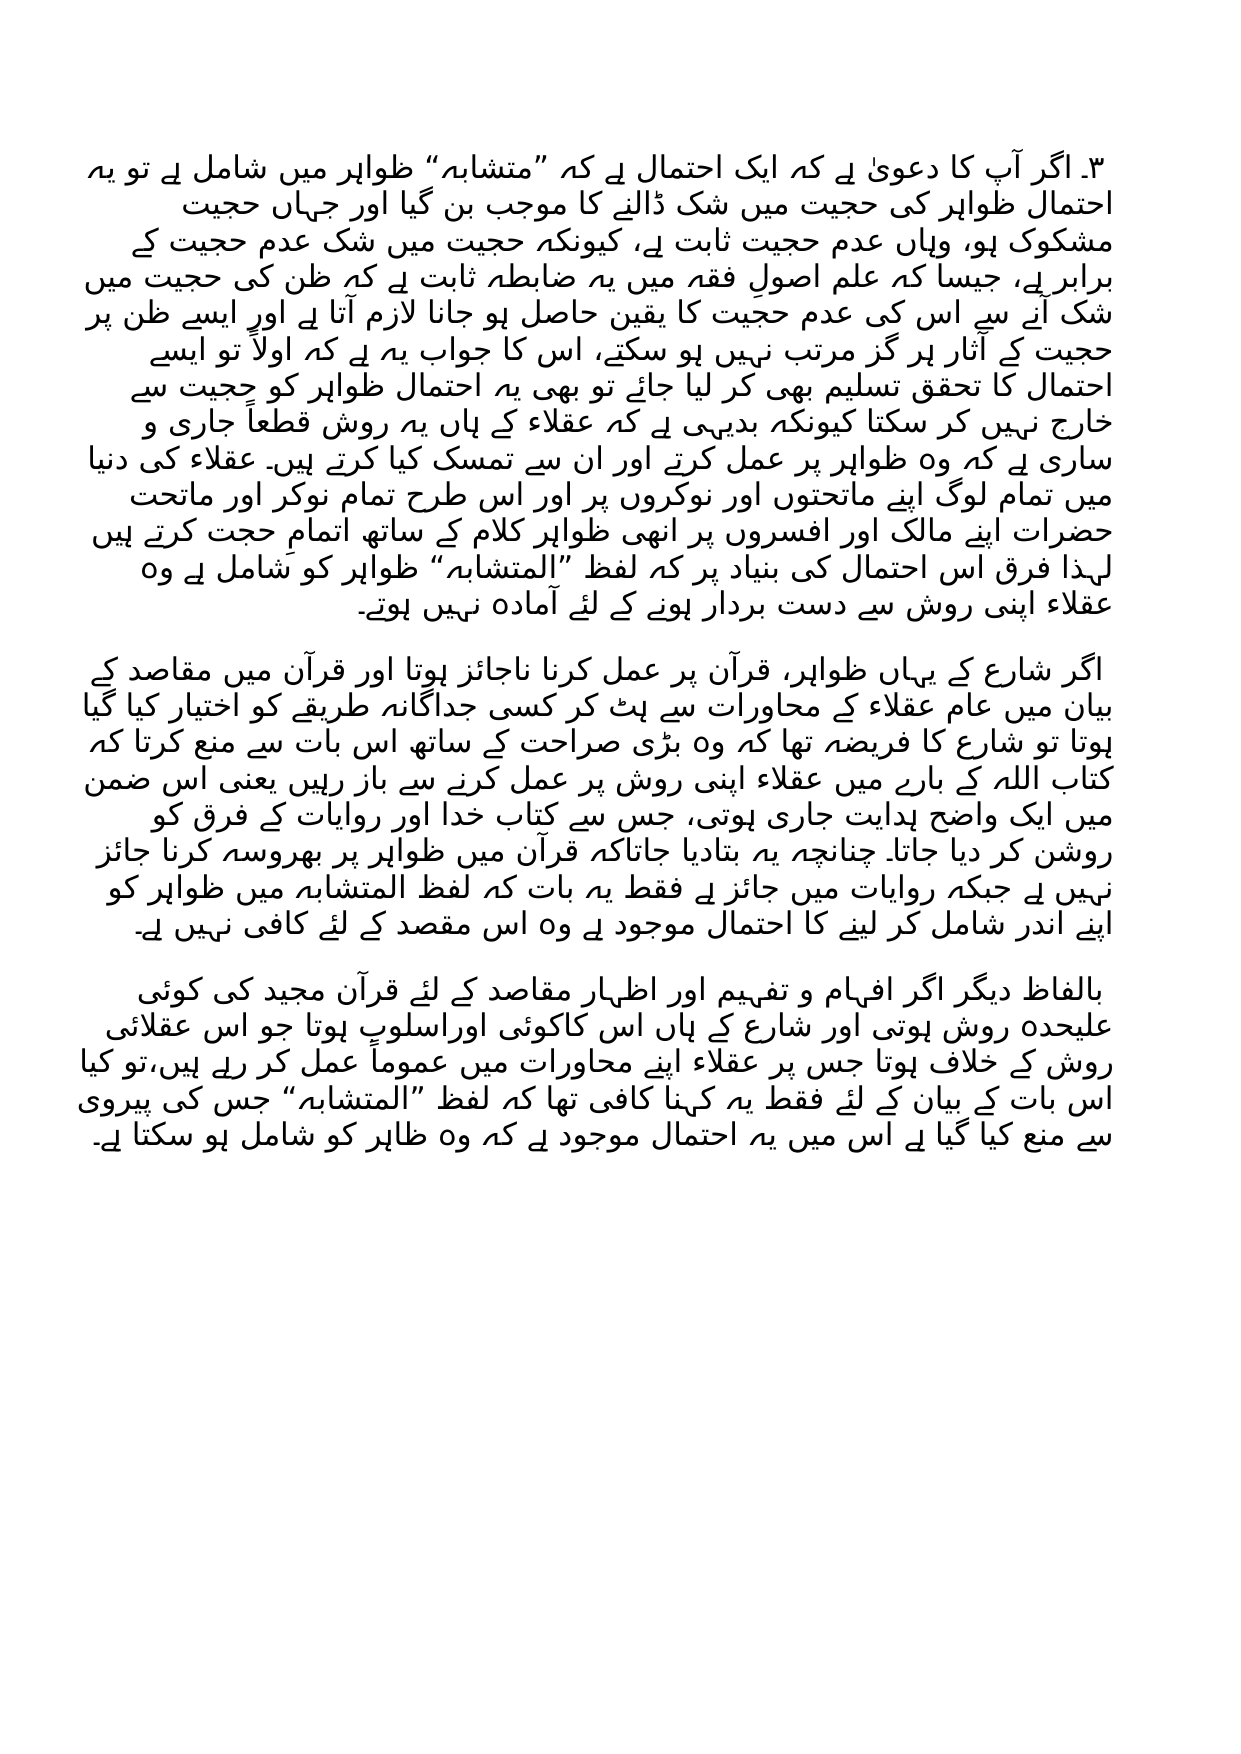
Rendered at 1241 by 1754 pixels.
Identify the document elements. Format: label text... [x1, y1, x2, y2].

text بالفاظ دیگر اگر افہام و تفہیم اور اظہار مقاصد کے لئے قرآن مجید کی کوئی علیحدہ روش ہوتی اور شارع کے ہاں اس کاکوئی اوراسلوب ہوتا جو اس عقلائی روش کے خلاف ہوتا جس پر عقلاء اپنے محاورات میں عموماً عمل کر رہے ہیں،تو کیا اس بات کے بیان کے لئے فقط یہ کہنا کافی تھا کہ لفظ ”المتشابہ“ جس کی پیروی سے منع کیا گیا ہے اس میں یہ احتمال موجود ہے کہ وہ ظاہر کو شامل ہو سکتا ہے۔ [72, 971, 1114, 1153]
text اگر شارع کے یہاں ظواہر، قرآن پر عمل کرنا ناجائز ہوتا اور قرآن میں مقاصد کے بیان میں عام عقلاء کے محاورات سے ہٹ کر کسی جداگانہ طریقے کو اختیار کیا گیا ہوتا تو شارع کا فریضہ تھا کہ وہ بڑی صراحت کے ساتھ اس بات سے منع کرتا کہ کتاب اللہ کے بارے میں عقلاء اپنی روش پر عمل کرنے سے باز رہیں یعنی اس ضمن میں ایک واضح ہدایت جاری ہوتی، جس سے کتاب خدا اور روایات کے فرق کو روشن کر دیا جاتا۔ چنانچہ یہ بتادیا جاتاکہ قرآن میں ظواہر پر بھروسہ کرنا جائز نہیں ہے جبکہ روایات میں جائز ہے فقط یہ بات کہ لفظ المتشابہ میں ظواہر کو اپنے اندر شامل کر لینے کا احتمال موجود ہے وہ اس مقصد کے لئے کافی نہیں ہے۔ [72, 651, 1114, 942]
text ۳۔ اگر آپ کا دعویٰ ہے کہ ایک احتمال ہے کہ ”متشابہ“ ظواہر میں شامل ہے تو یہ احتمال ظواہر کی حجیت میں شک ڈالنے کا موجب بن گیا اور جہاں حجیت مشکوک ہو، وہاں عدم حجیت ثابت ہے، کیونکہ حجیت میں شک عدم حجیت کے برابر ہے، جیسا کہ علم اصولِ فقہ میں یہ ضابطہ ثابت ہے کہ ظن کی حجیت میں شک آنے سے اس کی عدم حجیت کا یقین حاصل ہو جانا لازم آتا ہے اور ایسے ظن پر حجیت کے آثار ہر گز مرتب نہیں ہو سکتے، اس کا جواب یہ ہے کہ اولاً تو ایسے احتمال کا تحقق تسلیم بھی کر لیا جائے تو بھی یہ احتمال ظواہر کو حجیت سے خارج نہیں کر سکتا کیونکہ بدیہی ہے کہ عقلاء کے ہاں یہ روش قطعاً جاری و ساری ہے کہ وہ ظواہر پر عمل کرتے اور ان سے تمسک کیا کرتے ہیں۔ عقلاء کی دنیا میں تمام لوگ اپنے ماتحتوں اور نوکروں پر اور اس طرح تمام نوکر اور ماتحت حضرات اپنے مالک اور افسروں پر انھی ظواہر کلام کے ساتھ اتمامِ حجت کرتے ہیں لہذا فرق اس احتمال کی بنیاد پر کہ لفظ ”المتشابہ“ ظواہر کو شامل ہے وہ عقلاء اپنی روش سے دست بردار ہونے کے لئے آمادہ نہیں ہوتے۔ [72, 149, 1114, 622]
